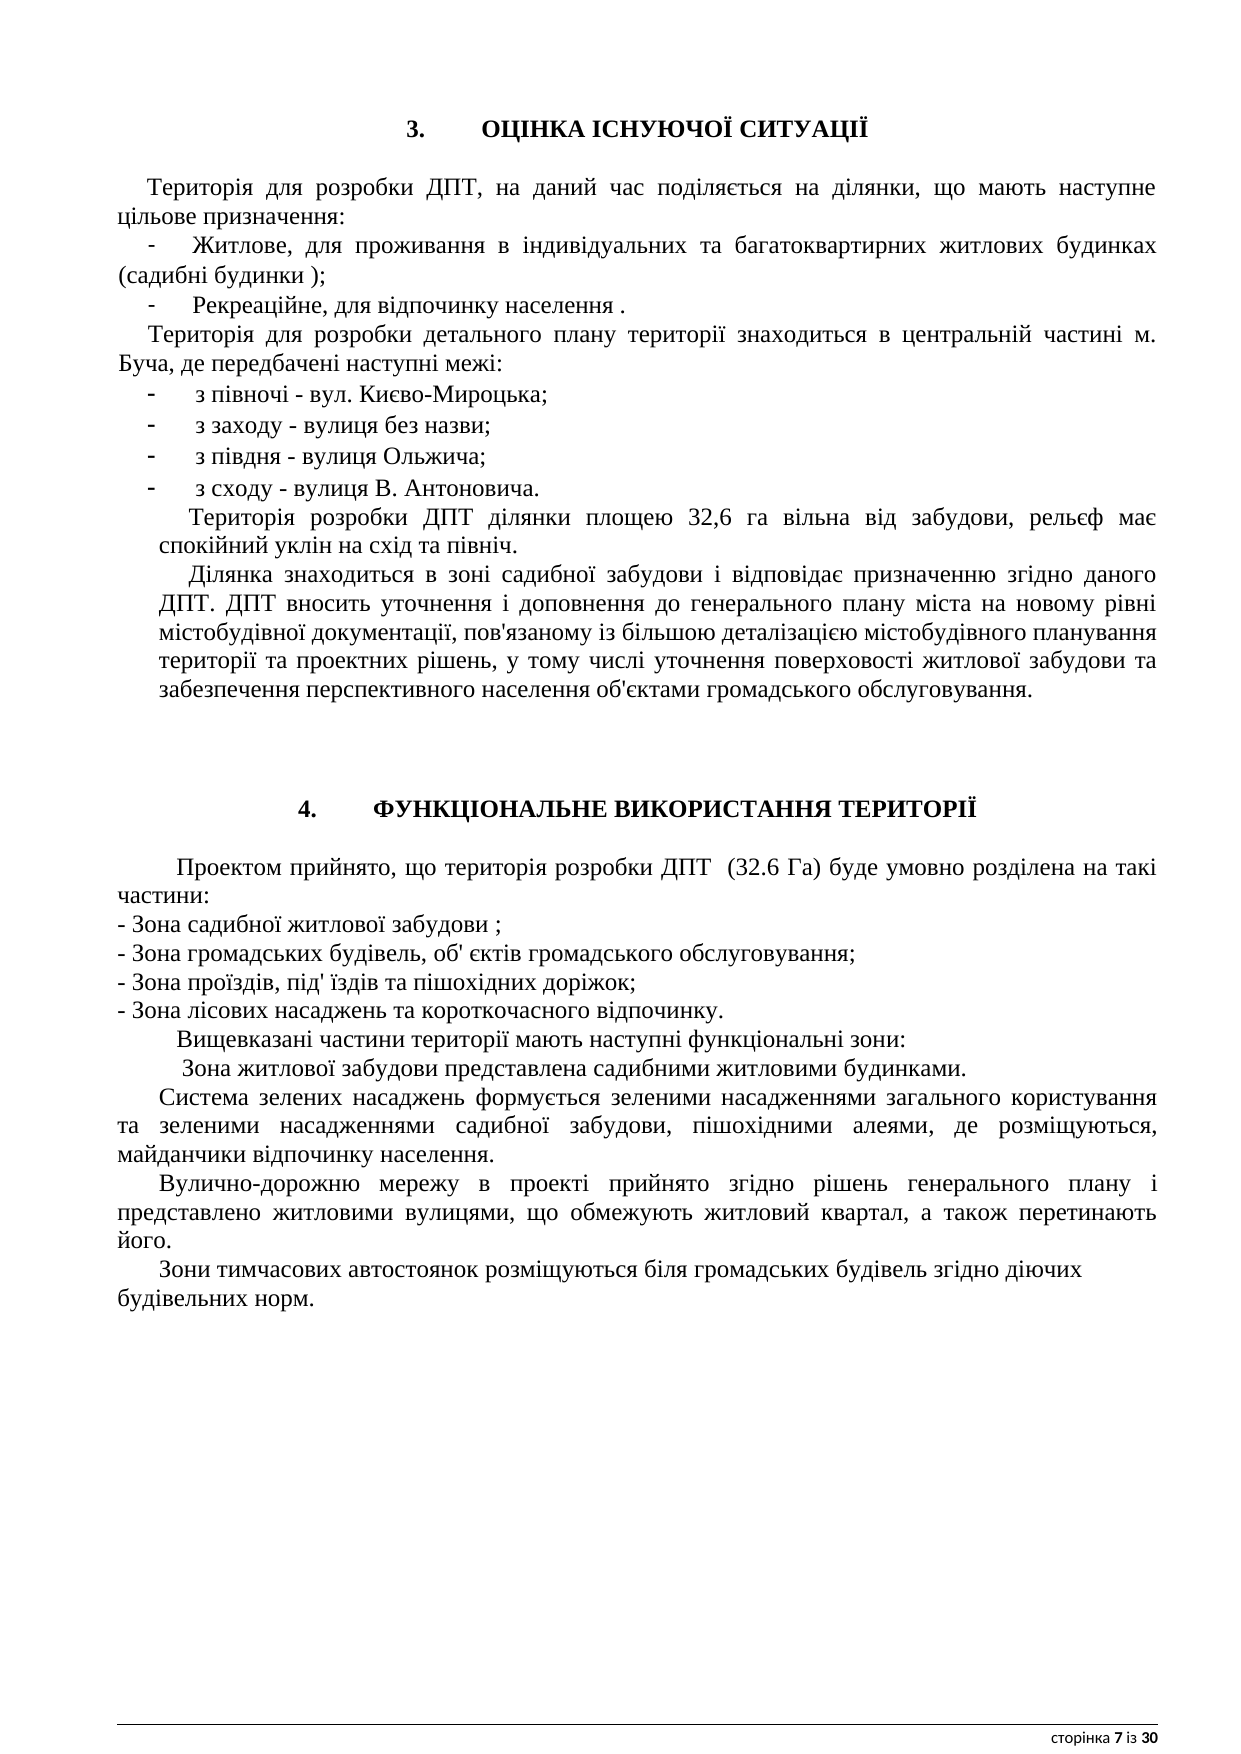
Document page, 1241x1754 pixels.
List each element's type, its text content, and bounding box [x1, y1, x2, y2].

text Ділянка знаходиться в зоні садибної забудови і відповідає призначенню згідно даного ДПТ. ДПТ вносить уточнення і доповнення до генерального плану міста на новому рівні містобудівної документації, пов'язаному із більшою деталізацією містобудівного планування території та проектних рішень, у тому числі уточнення поверховості житлової забудови та забезпечення перспективного населення об'єктами громадського обслуговування. [159, 559, 1158, 703]
list з сходу - вулиця В. Антоновича. [117, 471, 1158, 502]
text - Зона садибної житлової забудови ; [117, 909, 1158, 938]
list з заходу - вулиця без назви; [117, 408, 1158, 439]
list Рекреаційне, для відпочинку населення . [118, 289, 1158, 319]
text Система зелених насаджень формується зеленими насадженнями загального користування та зеленими насадженнями садибної забудови, пішохідними алеями, де розміщуються, майданчики відпочинку населення. [117, 1082, 1158, 1168]
text - Зона проїздів, під' їздів та пішохідних доріжок; [117, 967, 1158, 996]
text Зони тимчасових автостоянок розміщуються біля громадських будівель згідно діючих будівельних норм. [117, 1254, 1158, 1312]
list Житлове, для проживання в індивідуальних та багатоквартирних житлових будинках (садибні будинки ); [118, 229, 1158, 289]
text Територія для розробки детального плану території знаходиться в центральній частині м. Буча, де передбачені наступні межі: [118, 319, 1158, 377]
text Територія для розробки ДПТ, на даний час поділяється на ділянки, що мають наступне цільове призначення: [117, 172, 1158, 229]
list з півночі - вул. Києво-Мироцька; [117, 377, 1158, 408]
text - Зона громадських будівель, об' єктів громадського обслуговування; [117, 938, 1158, 967]
text Вулично-дорожню мережу в проекті прийнято згідно рішень генерального плану і представлено житловими вулицями, що обмежують житловий квартал, а також перетинають його. [117, 1168, 1158, 1254]
text Проектом прийнято, що територія розробки ДПТ (32.6 Га) буде умовно розділена на такі частини: [117, 852, 1158, 909]
text Територія розробки ДПТ ділянки площею 32,6 га вільна від забудови, рельєф має спокійний уклін на схід та північ. [159, 502, 1158, 559]
text 4. ФУНКЦІОНАЛЬНЕ ВИКОРИСТАННЯ ТЕРИТОРІЇ [117, 794, 1158, 823]
text 3. ОЦІНКА ІСНУЮЧОЇ СИТУАЦІЇ [117, 114, 1158, 143]
text Вищевказані частини території мають наступні функціональні зони: [117, 1024, 1158, 1053]
text Зона житлової забудови представлена садибними житловими будинками. [117, 1053, 1158, 1082]
list з півдня - вулиця Ольжича; [117, 439, 1158, 471]
text - Зона лісових насаджень та короткочасного відпочинку. [117, 996, 1158, 1024]
